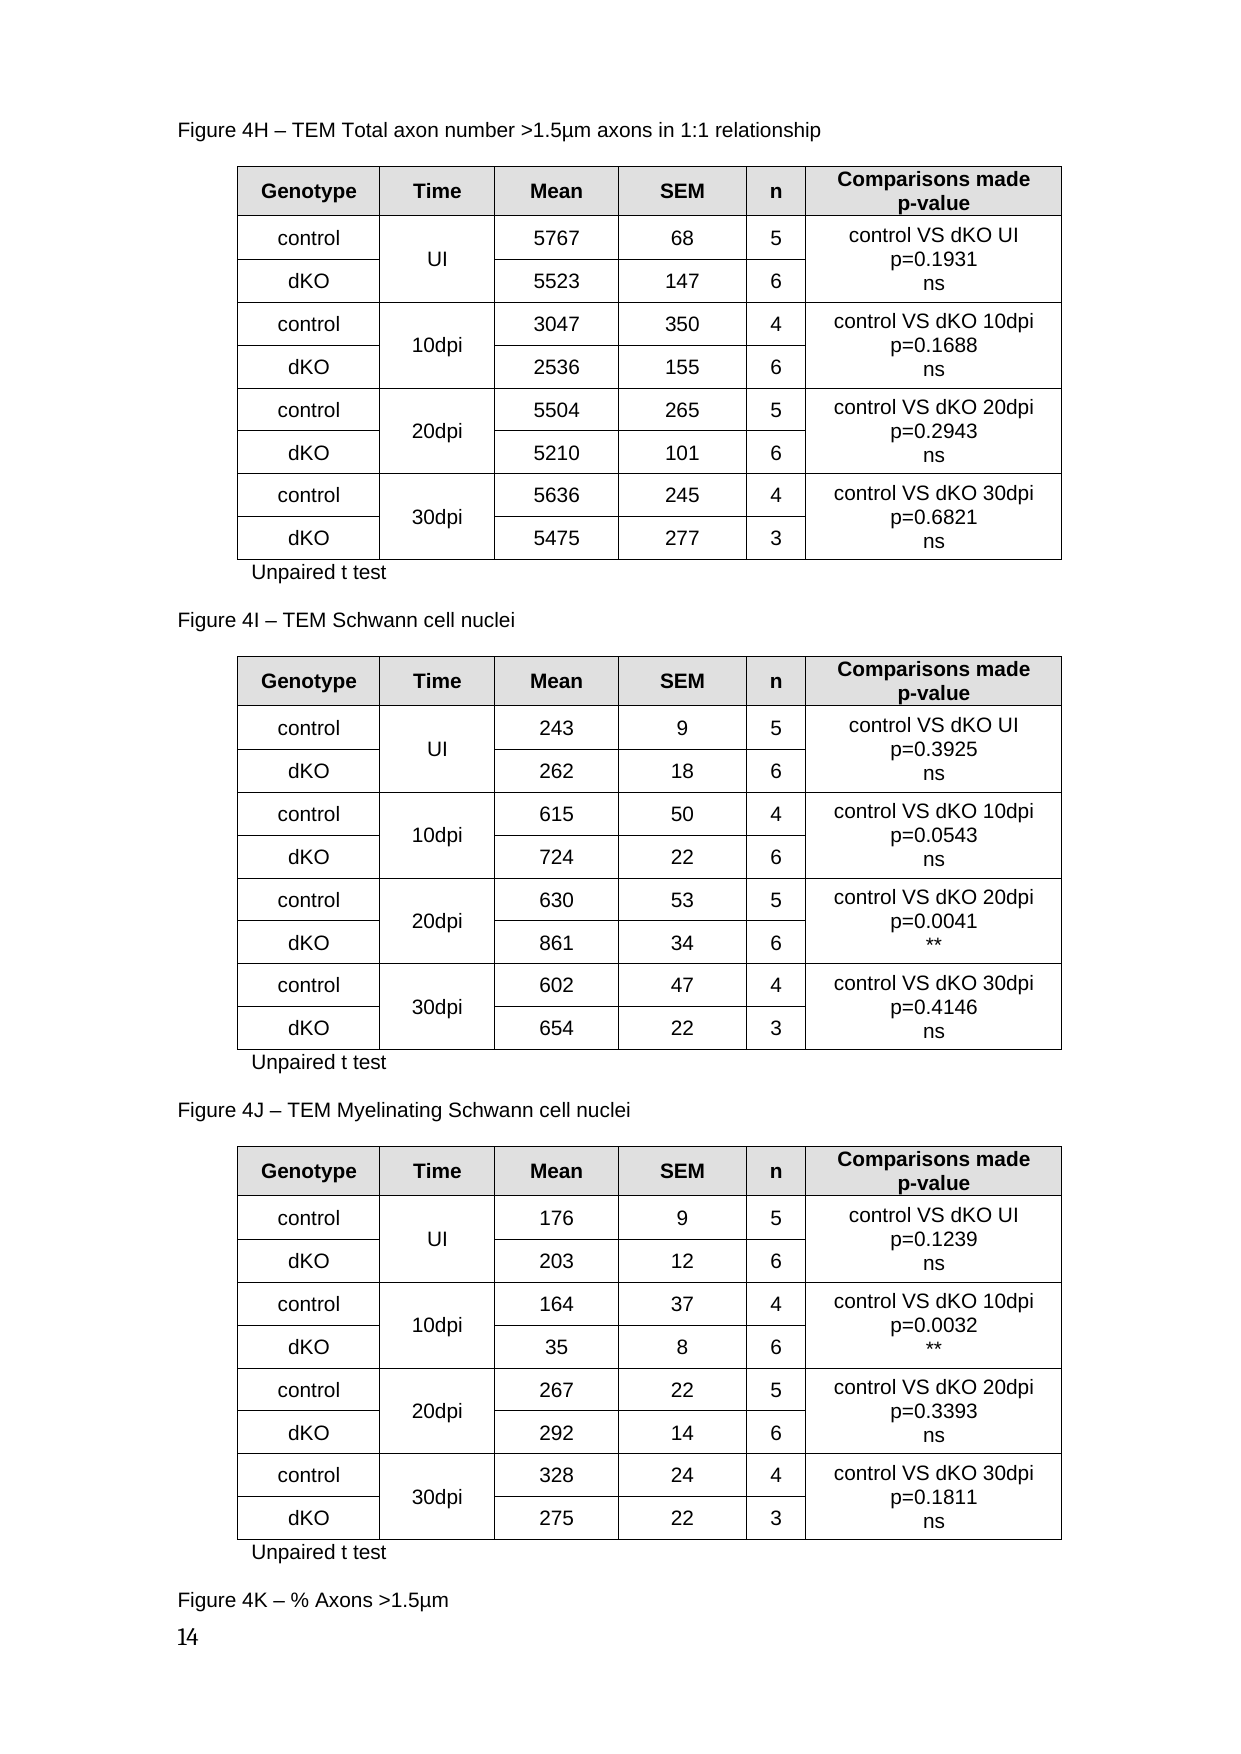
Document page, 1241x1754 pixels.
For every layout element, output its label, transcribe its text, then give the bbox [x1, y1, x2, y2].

table_cell control [238, 216, 379, 259]
table_cell 30dpi [380, 964, 494, 1049]
table_cell 18 [619, 750, 746, 792]
table_cell 6 [747, 921, 805, 963]
table_cell 630 [495, 879, 618, 920]
table_cell 101 [619, 431, 746, 473]
table_cell dKO [238, 517, 379, 559]
table_header Genotype [238, 1147, 379, 1195]
table_cell 24 [619, 1454, 746, 1496]
table_cell dKO [238, 1497, 379, 1539]
table_cell 8 [619, 1326, 746, 1367]
table_cell 5 [747, 389, 805, 430]
table_cell 245 [619, 474, 746, 516]
table_cell 3 [747, 1007, 805, 1049]
table_cell control VS dKO 30dpi p=0.6821 ns [806, 474, 1061, 559]
table_cell 262 [495, 750, 618, 792]
table_cell 155 [619, 346, 746, 387]
table_cell dKO [238, 260, 379, 302]
table_cell 4 [747, 1454, 805, 1496]
table_cell 6 [747, 1326, 805, 1367]
table_cell 9 [619, 706, 746, 749]
table_cell dKO [238, 1240, 379, 1282]
text Figure 4J – TEM Myelinating Schwann cell nuclei [177, 1098, 1063, 1122]
table_cell 292 [495, 1411, 618, 1453]
table_cell 6 [747, 1240, 805, 1282]
table_cell 6 [747, 750, 805, 792]
table_cell 5475 [495, 517, 618, 559]
table_cell 30dpi [380, 474, 494, 559]
table_cell dKO [238, 431, 379, 473]
text Unpaired t test [177, 560, 1063, 584]
table_cell 2536 [495, 346, 618, 387]
table_cell UI [380, 706, 494, 792]
table_cell 12 [619, 1240, 746, 1282]
table_cell control VS dKO 10dpi p=0.0032 ** [806, 1283, 1061, 1367]
table_cell 6 [747, 1411, 805, 1453]
text Figure 4I – TEM Schwann cell nuclei [177, 608, 1063, 632]
table_cell dKO [238, 346, 379, 387]
table_cell control VS dKO UI p=0.1239 ns [806, 1196, 1061, 1282]
table_header n [747, 167, 805, 215]
table_cell control VS dKO 20dpi p=0.3393 ns [806, 1369, 1061, 1453]
text Unpaired t test [177, 1540, 1063, 1564]
table_cell 20dpi [380, 1369, 494, 1453]
table_header Comparisons made p-value [806, 1147, 1061, 1195]
table_cell control VS dKO UI p=0.3925 ns [806, 706, 1061, 792]
table_cell 20dpi [380, 389, 494, 473]
table_header Time [380, 657, 494, 705]
table_cell control [238, 1369, 379, 1410]
table_header Time [380, 1147, 494, 1195]
table_cell 5 [747, 706, 805, 749]
table_cell dKO [238, 750, 379, 792]
table_cell 5636 [495, 474, 618, 516]
table_cell 5 [747, 1196, 805, 1239]
table_cell 4 [747, 964, 805, 1006]
table_header Genotype [238, 657, 379, 705]
table_header Mean [495, 657, 618, 705]
table_header n [747, 657, 805, 705]
table_cell 5767 [495, 216, 618, 259]
table_cell 6 [747, 346, 805, 387]
table_header Comparisons made p-value [806, 657, 1061, 705]
table_cell UI [380, 216, 494, 302]
table_cell 3 [747, 517, 805, 559]
table_cell 350 [619, 303, 746, 344]
table_cell 265 [619, 389, 746, 430]
table_cell dKO [238, 921, 379, 963]
table_cell 34 [619, 921, 746, 963]
table_cell 22 [619, 1497, 746, 1539]
table_cell 328 [495, 1454, 618, 1496]
table_cell control VS dKO 30dpi p=0.1811 ns [806, 1454, 1061, 1539]
table_cell control [238, 793, 379, 834]
table_header Mean [495, 167, 618, 215]
table_cell 277 [619, 517, 746, 559]
table_cell 164 [495, 1283, 618, 1324]
table_cell 50 [619, 793, 746, 834]
table_cell 6 [747, 836, 805, 877]
table_cell 5504 [495, 389, 618, 430]
table_cell UI [380, 1196, 494, 1282]
table_cell 5 [747, 1369, 805, 1410]
table_header Mean [495, 1147, 618, 1195]
table_cell control [238, 1454, 379, 1496]
text Figure 4H – TEM Total axon number >1.5µm axons in 1:1 relationship [177, 118, 1063, 142]
table_cell 14 [619, 1411, 746, 1453]
table_cell 3 [747, 1497, 805, 1539]
table_cell 267 [495, 1369, 618, 1410]
table_cell 37 [619, 1283, 746, 1324]
table_cell 6 [747, 260, 805, 302]
table_cell control VS dKO 30dpi p=0.4146 ns [806, 964, 1061, 1049]
table_cell control [238, 1196, 379, 1239]
table_header Time [380, 167, 494, 215]
table_cell 22 [619, 1369, 746, 1410]
table_cell 602 [495, 964, 618, 1006]
table_cell 30dpi [380, 1454, 494, 1539]
table_header Genotype [238, 167, 379, 215]
table_cell control VS dKO 10dpi p=0.0543 ns [806, 793, 1061, 877]
table_cell 654 [495, 1007, 618, 1049]
table_cell 615 [495, 793, 618, 834]
table_cell 5210 [495, 431, 618, 473]
text Figure 4K – % Axons >1.5µm [177, 1588, 1063, 1612]
table_cell 35 [495, 1326, 618, 1367]
table_cell 724 [495, 836, 618, 877]
table_cell 9 [619, 1196, 746, 1239]
table_cell control VS dKO 20dpi p=0.2943 ns [806, 389, 1061, 473]
table_cell control VS dKO 20dpi p=0.0041 ** [806, 879, 1061, 963]
table_cell dKO [238, 1007, 379, 1049]
table_cell 176 [495, 1196, 618, 1239]
table_cell 147 [619, 260, 746, 302]
table_header SEM [619, 1147, 746, 1195]
text Unpaired t test [177, 1050, 1063, 1074]
table_cell 10dpi [380, 1283, 494, 1367]
table_cell 4 [747, 793, 805, 834]
table_cell 22 [619, 1007, 746, 1049]
table_cell 243 [495, 706, 618, 749]
table_cell 3047 [495, 303, 618, 344]
table_cell 5 [747, 879, 805, 920]
table_cell 68 [619, 216, 746, 259]
table_cell 6 [747, 431, 805, 473]
table_cell 861 [495, 921, 618, 963]
table_cell control [238, 474, 379, 516]
table_cell 4 [747, 474, 805, 516]
table_cell control [238, 1283, 379, 1324]
table_cell 47 [619, 964, 746, 1006]
table_header SEM [619, 167, 746, 215]
table_cell dKO [238, 836, 379, 877]
table_cell 203 [495, 1240, 618, 1282]
table_cell control VS dKO 10dpi p=0.1688 ns [806, 303, 1061, 387]
table_cell 5523 [495, 260, 618, 302]
table_cell 53 [619, 879, 746, 920]
table_cell control [238, 303, 379, 344]
table_cell 10dpi [380, 303, 494, 387]
table_cell 4 [747, 303, 805, 344]
table_cell 4 [747, 1283, 805, 1324]
table_header n [747, 1147, 805, 1195]
table_cell dKO [238, 1326, 379, 1367]
table_cell control [238, 706, 379, 749]
table_cell 22 [619, 836, 746, 877]
table_cell dKO [238, 1411, 379, 1453]
table_cell control [238, 964, 379, 1006]
table_cell 20dpi [380, 879, 494, 963]
table_cell 10dpi [380, 793, 494, 877]
table_header SEM [619, 657, 746, 705]
table_cell 275 [495, 1497, 618, 1539]
table_cell control VS dKO UI p=0.1931 ns [806, 216, 1061, 302]
table_cell 5 [747, 216, 805, 259]
table_cell control [238, 879, 379, 920]
table_header Comparisons made p-value [806, 167, 1061, 215]
table_cell control [238, 389, 379, 430]
